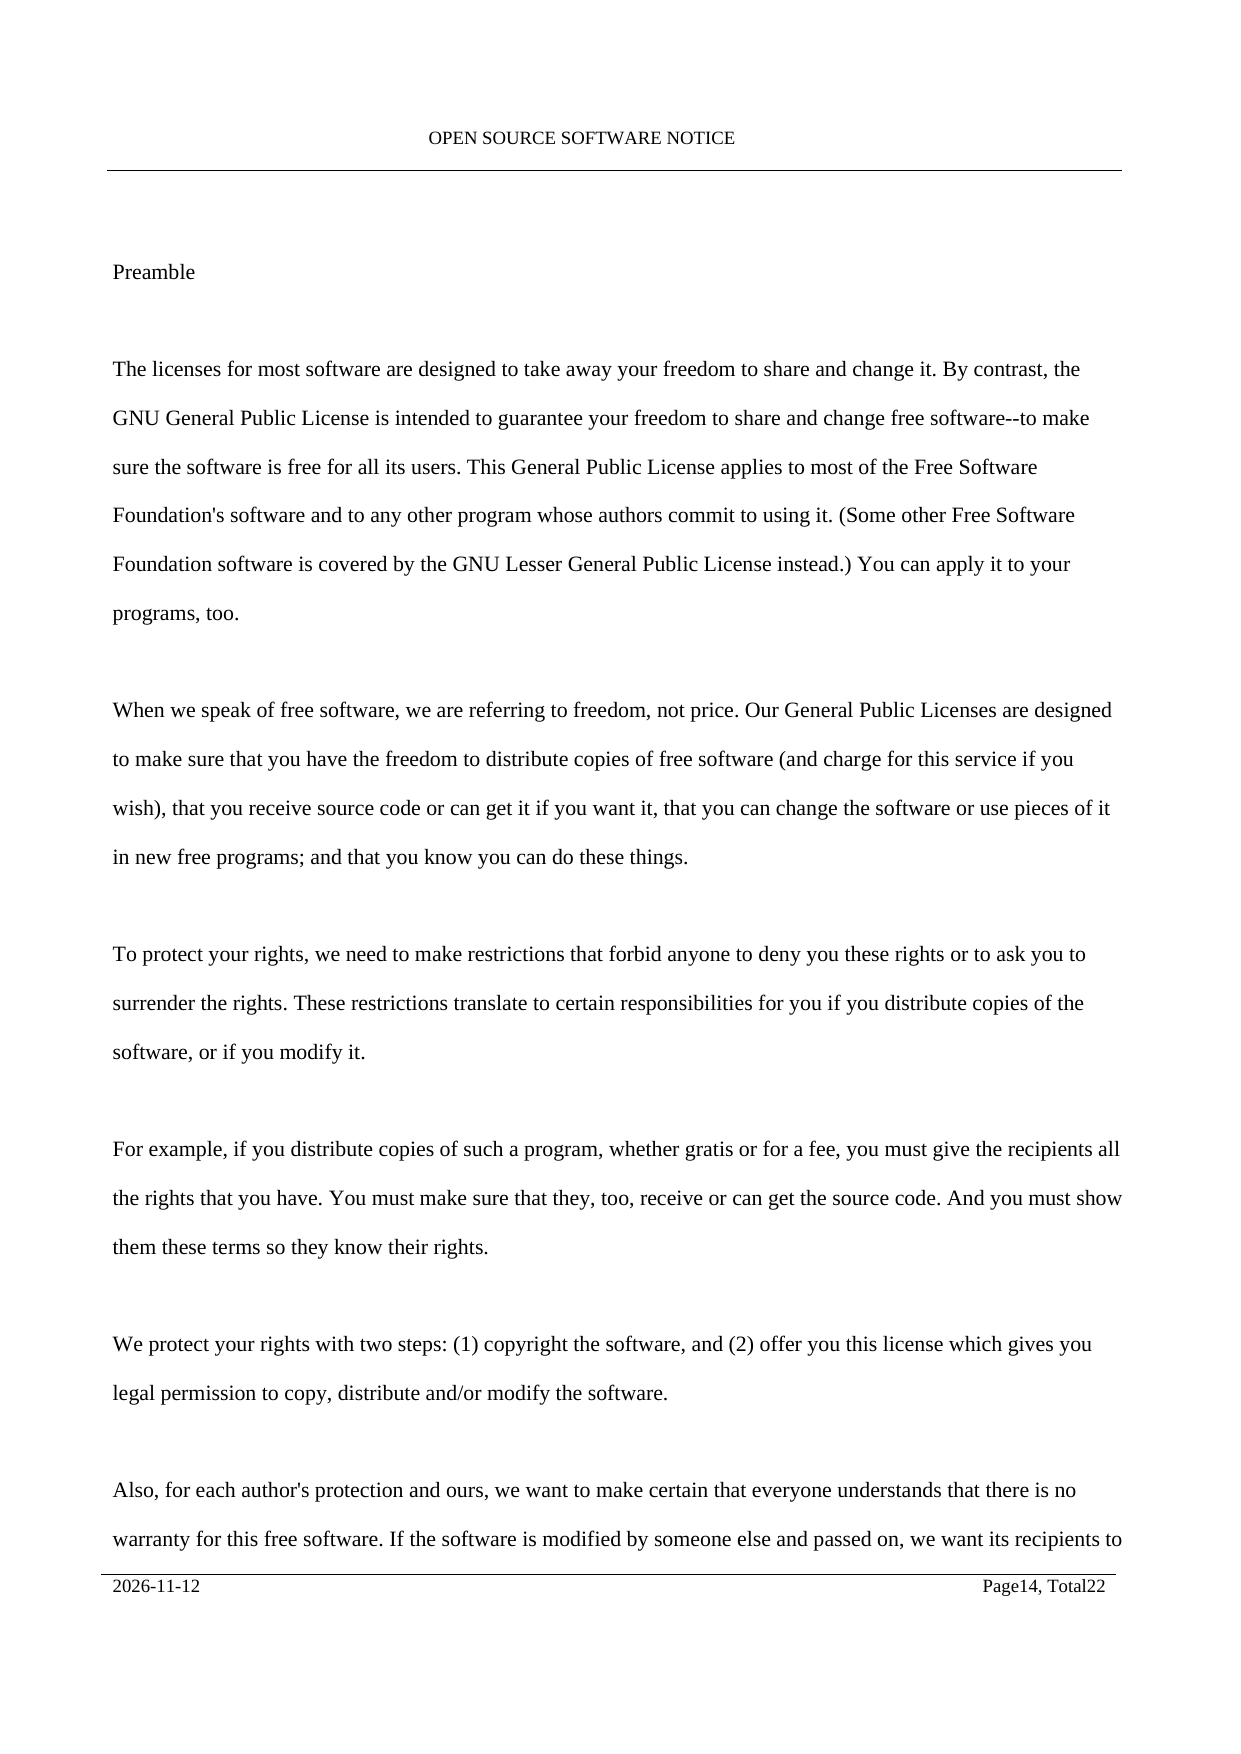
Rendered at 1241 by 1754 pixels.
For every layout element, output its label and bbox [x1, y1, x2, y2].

text [112, 206, 1128, 1555]
